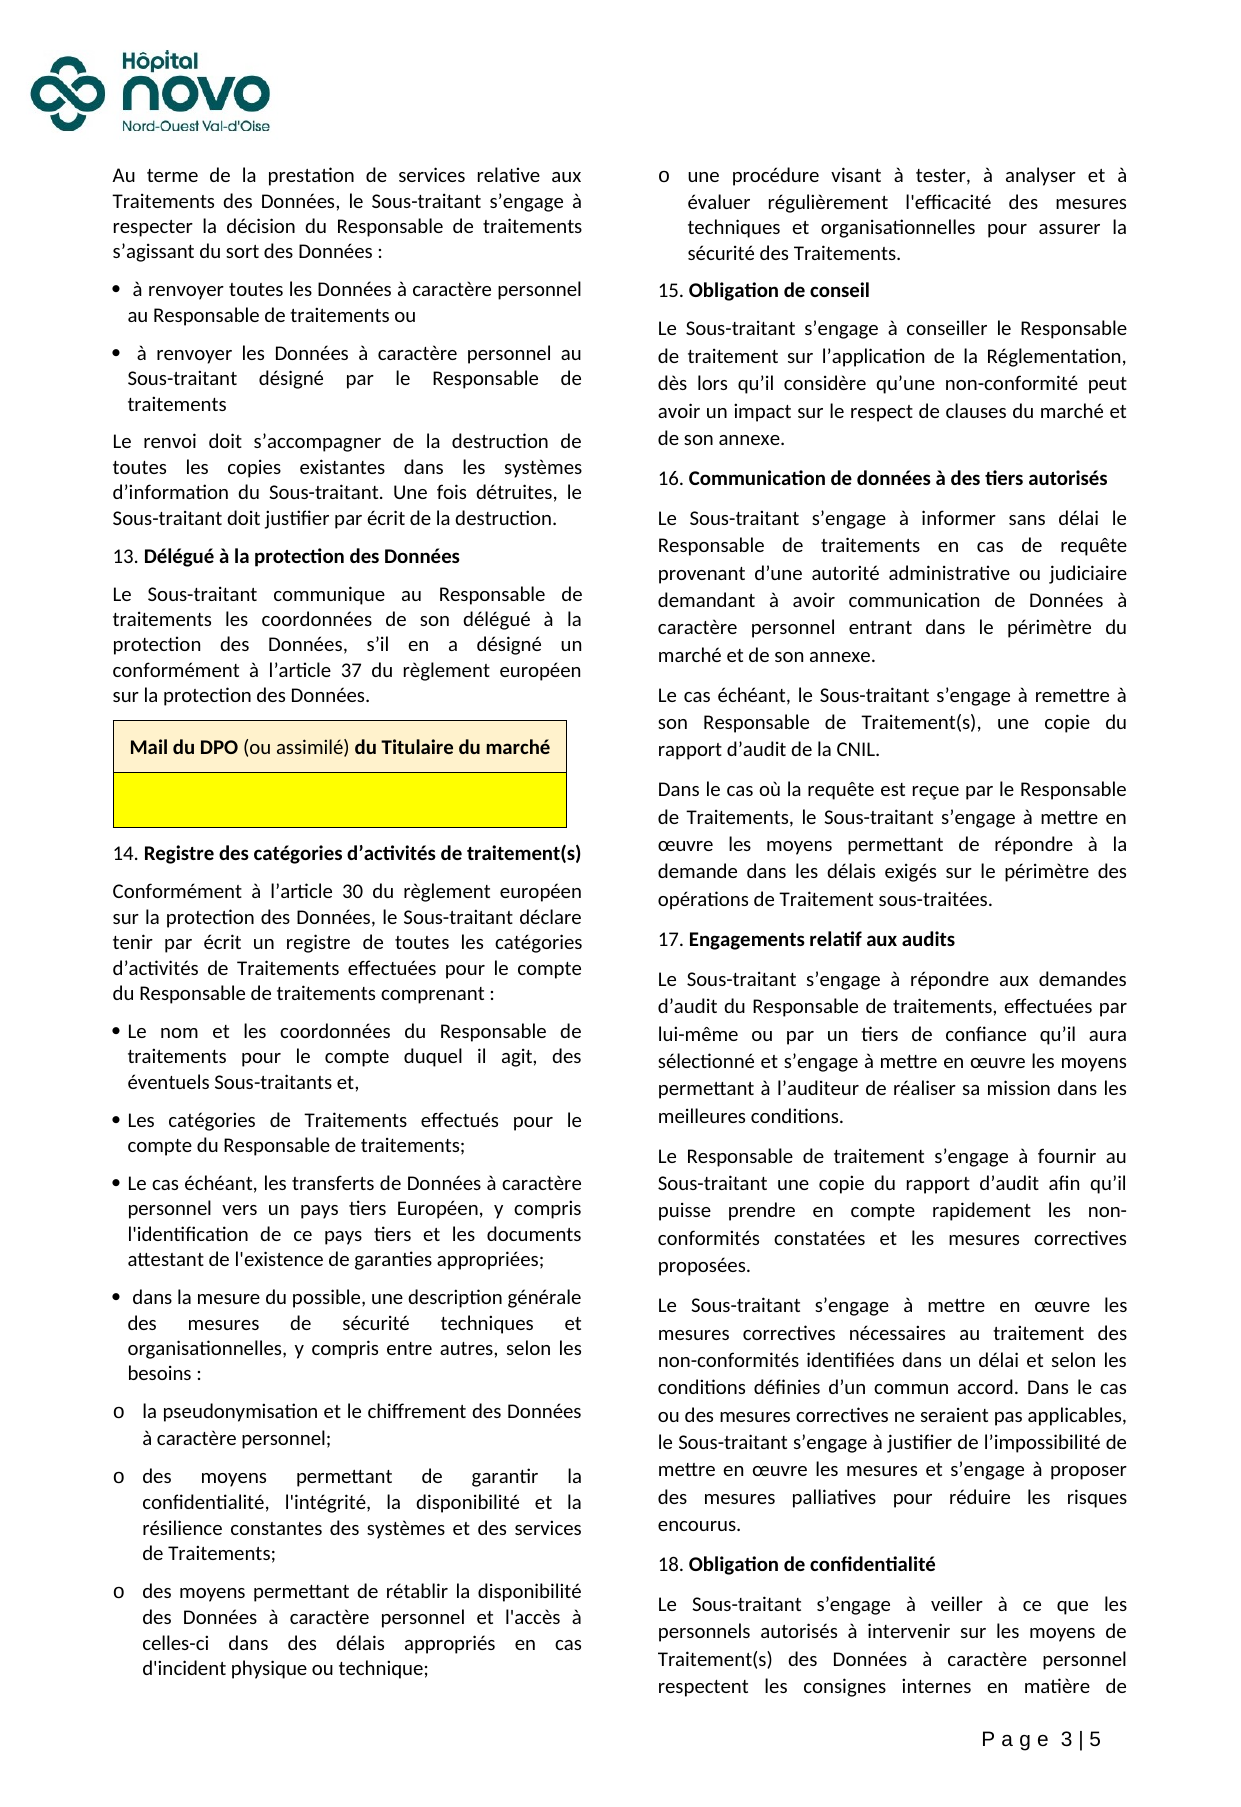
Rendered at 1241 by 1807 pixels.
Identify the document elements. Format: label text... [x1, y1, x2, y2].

text Le Responsable de traitement s’engage à fournir au Sous-traitant une copie du rapport d’audit afin qu’il puisse prendre en compte rapidement les non-conformités constatées et les mesures correctives proposées. [658, 1143, 1128, 1278]
text Conformément à l’article 30 du règlement européen sur la protection des Données, le Sous-traitant déclare tenir par écrit un registre de toutes les catégories d’activités de Traitements effectuées pour le compte du Responsable de traitements comprenant : [112, 878, 583, 1006]
subtitle 18. Obligation de confidentialité [658, 1551, 1128, 1577]
list des moyens permettant de garantir la confidentialité, l'intégrité, la disponibilité et la résilience constantes des systèmes et des services de Traitements; [112, 1463, 583, 1566]
list à renvoyer les Données à caractère personnel au Sous-traitant désigné par le Responsable de traitements [112, 340, 583, 416]
text 14. Registre des catégories d’activités de traitement(s) [112, 841, 583, 866]
text Le cas échéant, le Sous-traitant s’engage à remettre à son Responsable de Traitement(s), une copie du rapport d’audit de la CNIL. [658, 682, 1128, 762]
text Le Sous-traitant s’engage à mettre en œuvre les mesures correctives nécessaires au traitement des non-conformités identifiées dans un délai et selon les conditions définies d’un commun accord. Dans le cas ou des mesures correctives ne seraient pas applicables, le Sous-traitant s’engage à justifier de l’impossibilité de mettre en œuvre les mesures et s’engage à proposer des mesures palliatives pour réduire les risques encourus. [658, 1292, 1128, 1537]
text 13. Délégué à la protection des Données [112, 543, 583, 568]
text Le Sous-traitant s’engage à conseiller le Responsable de traitement sur l’application de la Réglementation, dès lors qu’il considère qu’une non-conformité peut avoir un impact sur le respect de clauses du marché et de son annexe. [658, 316, 1128, 451]
text Au terme de la prestation de services relative aux Traitements des Données, le Sous-traitant s’engage à respecter la décision du Responsable de traitements s’agissant du sort des Données : [112, 162, 583, 264]
table_cell [114, 773, 566, 827]
list la pseudonymisation et le chiffrement des Données à caractère personnel; [112, 1398, 583, 1450]
subtitle 16. Communication de données à des tiers autorisés [658, 465, 1128, 491]
list dans la mesure du possible, une description générale des mesures de sécurité techniques et organisationnelles, y compris entre autres, selon les besoins : [112, 1284, 583, 1386]
table_header Mail du DPO (ou assimilé) du Titulaire du marché [114, 721, 566, 772]
list Le nom et les coordonnées du Responsable de traitements pour le compte duquel il agit, des éventuels Sous-traitants et, [112, 1018, 583, 1094]
text Le Sous-traitant s’engage à répondre aux demandes d’audit du Responsable de traitements, effectuées par lui-même ou par un tiers de confiance qu’il aura sélectionné et s’engage à mettre en œuvre les moyens permettant à l’auditeur de réaliser sa mission dans les meilleures conditions. [658, 966, 1128, 1128]
text Dans le cas où la requête est reçue par le Responsable de Traitements, le Sous-traitant s’engage à mettre en œuvre les moyens permettant de répondre à la demande dans les délais exigés sur le périmètre des opérations de Traitement sous-traitées. [658, 777, 1128, 912]
text Le Sous-traitant s’engage à informer sans délai le Responsable de traitements en cas de requête provenant d’une autorité administrative ou judiciaire demandant à avoir communication de Données à caractère personnel entrant dans le périmètre du marché et de son annexe. [658, 505, 1128, 667]
text Le Sous-traitant communique au Responsable de traitements les coordonnées de son délégué à la protection des Données, s’il en a désigné un conformément à l’article 37 du règlement européen sur la protection des Données. [112, 581, 583, 708]
picture [0, 0, 300, 182]
text Le renvoi doit s’accompagner de la destruction de toutes les copies existantes dans les systèmes d’information du Sous-traitant. Une fois détruites, le Sous-traitant doit justifier par écrit de la destruction. [112, 429, 583, 530]
subtitle 17. Engagements relatif aux audits [658, 926, 1128, 951]
list des moyens permettant de rétablir la disponibilité des Données à caractère personnel et l'accès à celles-ci dans des délais appropriés en cas d'incident physique ou technique; [112, 1578, 583, 1681]
list à renvoyer toutes les Données à caractère personnel au Responsable de traitements ou [112, 277, 583, 327]
list Les catégories de Traitements effectués pour le compte du Responsable de traitements; [112, 1107, 583, 1158]
list Le cas échéant, les transferts de Données à caractère personnel vers un pays tiers Européen, y compris l'identification de ce pays tiers et les documents attestant de l'existence de garanties appropriées; [112, 1170, 583, 1272]
list une procédure visant à tester, à analyser et à évaluer régulièrement l'efficacité des mesures techniques et organisationnelles pour assurer la sécurité des Traitements. [658, 162, 1128, 265]
text 15. Obligation de conseil [658, 278, 1128, 303]
